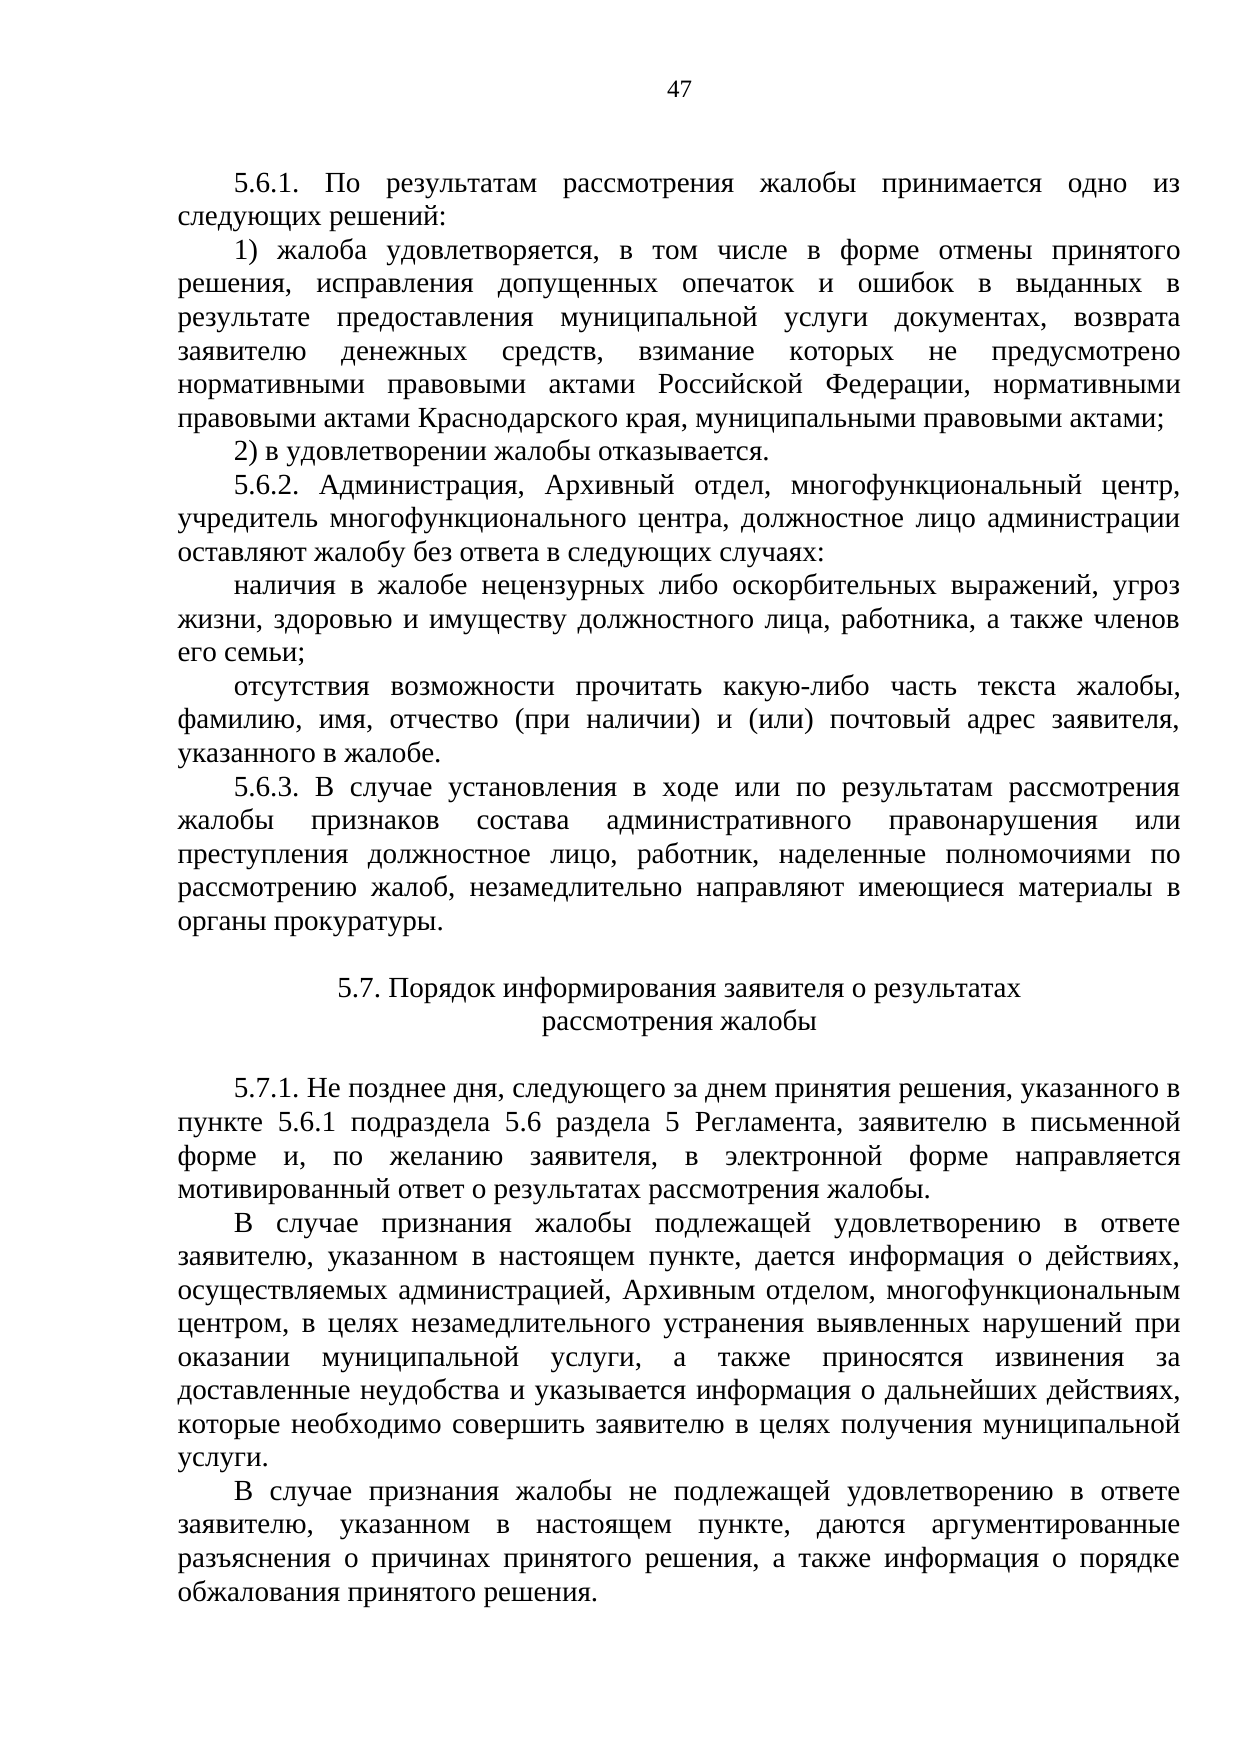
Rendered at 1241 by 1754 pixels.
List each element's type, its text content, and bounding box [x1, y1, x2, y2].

text В случае признания жалобы не подлежащей удовлетворению в ответе заявителю, указанном в настоящем пункте, даются аргументированные разъяснения о причинах принятого решения, а также информация о порядке обжалования принятого решения. [177, 1473, 1181, 1607]
text рассмотрения жалобы [177, 1003, 1181, 1037]
text наличия в жалобе нецензурных либо оскорбительных выражений, угроз жизни, здоровью и имуществу должностного лица, работника, а также членов его семьи; [177, 567, 1181, 668]
text 5.7.1. Не позднее дня, следующего за днем принятия решения, указанного в пункте 5.6.1 подраздела 5.6 раздела 5 Регламента, заявителю в письменной форме и, по желанию заявителя, в электронной форме направляется мотивированный ответ о результатах рассмотрения жалобы. [177, 1071, 1181, 1205]
text В случае признания жалобы подлежащей удовлетворению в ответе заявителю, указанном в настоящем пункте, дается информация о действиях, осуществляемых администрацией, Архивным отделом, многофункциональным центром, в целях незамедлительного устранения выявленных нарушений при оказании муниципальной услуги, а также приносятся извинения за доставленные неудобства и указывается информация о дальнейших действиях, которые необходимо совершить заявителю в целях получения муниципальной услуги. [177, 1205, 1181, 1473]
text отсутствия возможности прочитать какую-либо часть текста жалобы, фамилию, имя, отчество (при наличии) и (или) почтовый адрес заявителя, указанного в жалобе. [177, 668, 1181, 769]
text 5.6.1. По результатам рассмотрения жалобы принимается одно из следующих решений: [177, 165, 1181, 232]
text 5.7. Порядок информирования заявителя о результатах [177, 970, 1181, 1003]
text 5.6.2. Администрация, Архивный отдел, многофункциональный центр, учредитель многофункционального центра, должностное лицо администрации оставляют жалобу без ответа в следующих случаях: [177, 467, 1181, 567]
text 2) в удовлетворении жалобы отказывается. [177, 433, 1181, 467]
text 1) жалоба удовлетворяется, в том числе в форме отмены принятого решения, исправления допущенных опечаток и ошибок в выданных в результате предоставления муниципальной услуги документах, возврата заявителю денежных средств, взимание которых не предусмотрено нормативными правовыми актами Российской Федерации, нормативными правовыми актами Краснодарского края, муниципальными правовыми актами; [177, 232, 1181, 433]
text 5.6.3. В случае установления в ходе или по результатам рассмотрения жалобы признаков состава административного правонарушения или преступления должностное лицо, работник, наделенные полномочиями по рассмотрению жалоб, незамедлительно направляют имеющиеся материалы в органы прокуратуры. [177, 769, 1181, 936]
